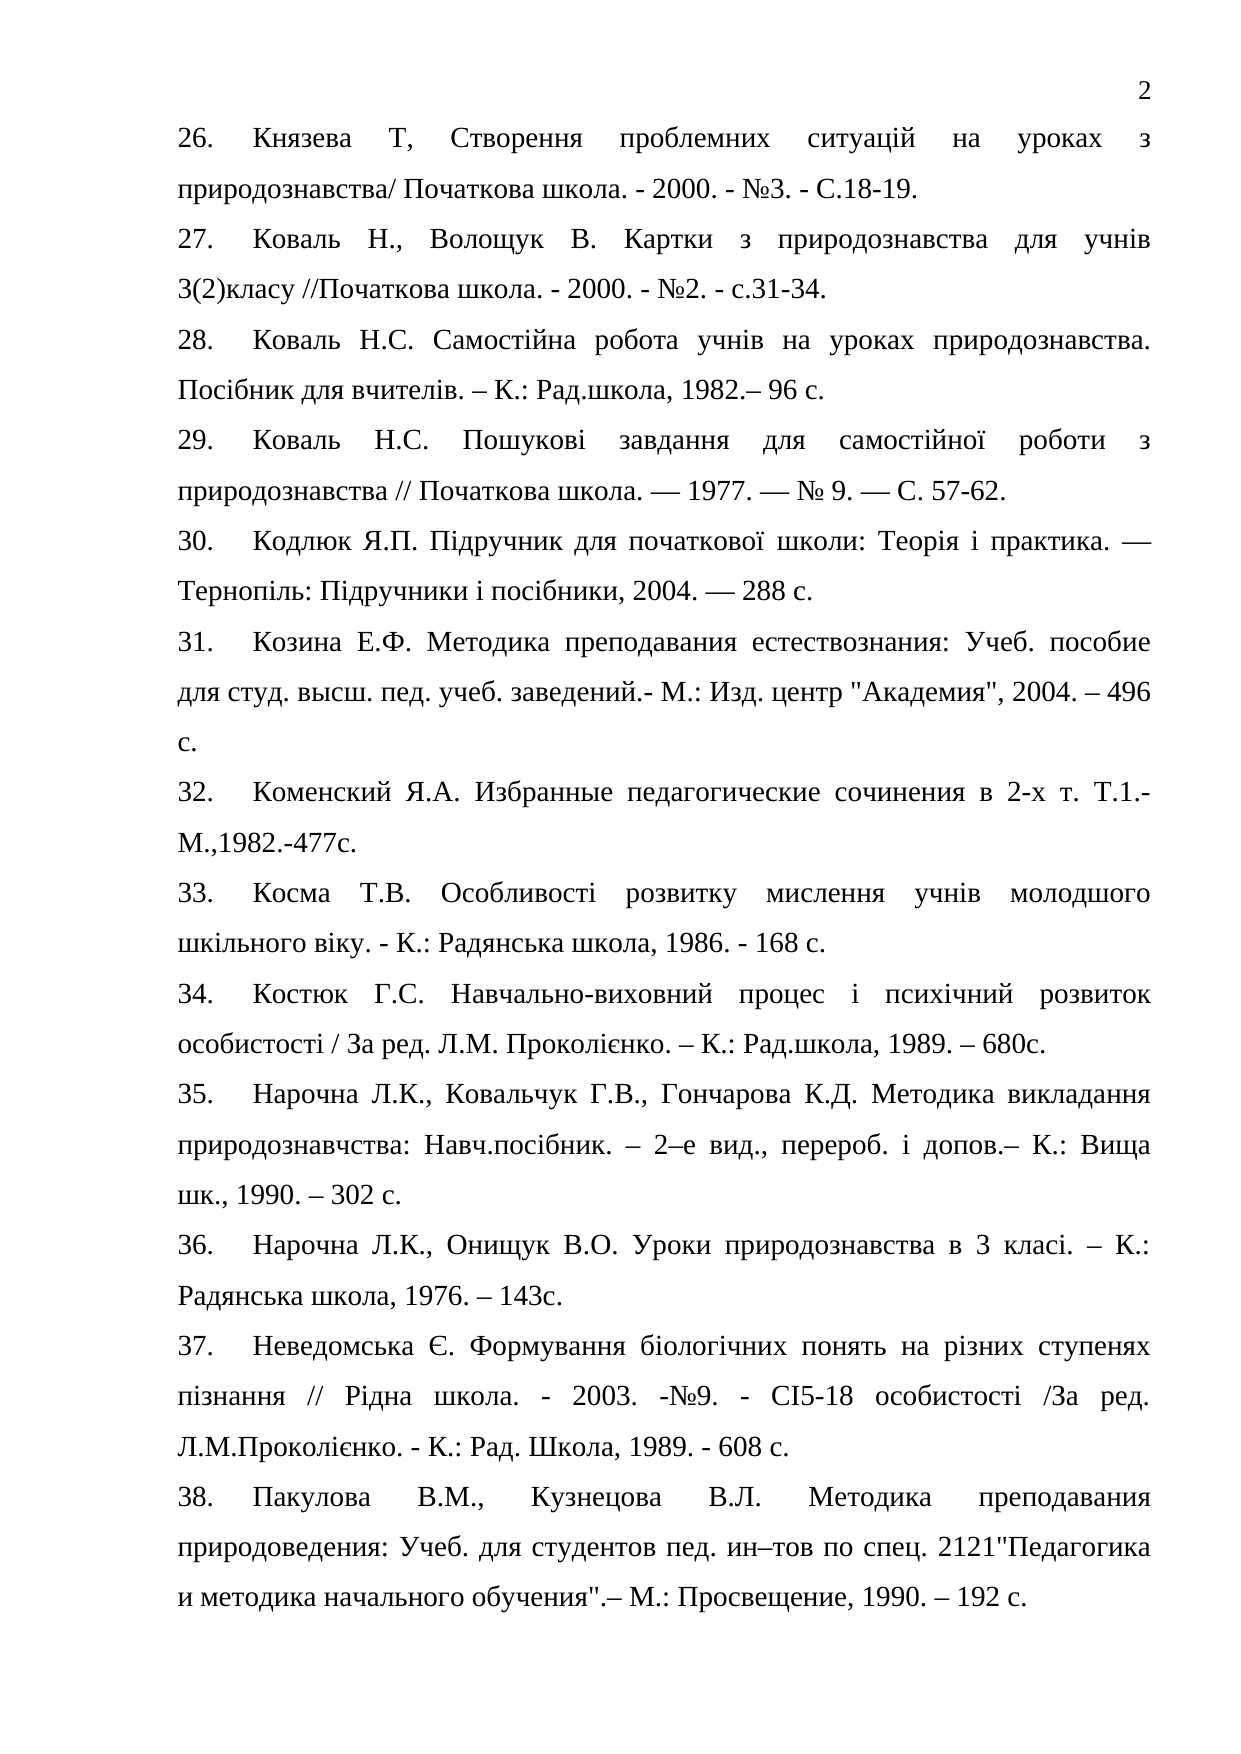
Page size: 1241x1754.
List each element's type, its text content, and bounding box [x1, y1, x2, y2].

list Кодлюк Я.П. Підручник для початкової школи: Теорія і практика. — Тернопіль: Підручники і посібники, 2004. — 288 с. [177, 523, 1152, 607]
list Пакулова В.М., Кузнецова В.Л. Методика преподавания природоведения: Учеб. для студентов пед. ин–тов по спец. 2121"Педагогика и методика начального обучения".– М.: Просвещение, 1990. – 192 с. [177, 1479, 1152, 1613]
list Костюк Г.С. Навчально-виховний процес і психічний розвиток особистості / За ред. Л.М. Проколієнко. – К.: Рад.школа, 1989. – 680с. [177, 976, 1152, 1060]
list Князева Т, Створення проблемних ситуацій на уроках з природознавства/ Початкова школа. - 2000. - №3. - С.18-19. [177, 121, 1152, 204]
list Коваль Н.С. Самостійна робота учнів на уроках природознавства. Посібник для вчителів. – К.: Рад.школа, 1982.– 96 с. [177, 322, 1152, 406]
list Коваль Н.С. Пошукові завдання для самостійної роботи з природознавства // Початкова школа. — 1977. — № 9. — С. 57-62. [177, 422, 1152, 506]
list Коменский Я.А. Избранные педагогические сочинения в 2-х т. Т.1.- М.,1982.-477с. [177, 774, 1152, 858]
list Нарочна Л.К., Онищук В.О. Уроки природознавства в 3 класі. – К.: Радянська школа, 1976. – 143с. [177, 1227, 1152, 1311]
list Косма Т.В. Особливості розвитку мислення учнів молодшого шкільного віку. - К.: Радянська школа, 1986. - 168 с. [177, 875, 1152, 959]
list Нарочна Л.К., Ковальчук Г.В., Гончарова К.Д. Методика викладання природознавчства: Навч.посібник. – 2–е вид., перероб. і допов.– К.: Вища шк., 1990. – 302 с. [177, 1076, 1152, 1211]
list Коваль Н., Волощук В. Картки з природознавства для учнів 3(2)класу //Початкова школа. - 2000. - №2. - с.31-34. [177, 221, 1152, 305]
list Козина Е.Ф. Методика преподавания естествознания: Учеб. пособие для студ. высш. пед. учеб. заведений.- М.: Изд. центр "Академия", 2004. – 496 с. [177, 624, 1152, 758]
list Неведомська Є. Формування біологічних понять на різних ступенях пізнання // Рідна школа. - 2003. -№9. - СІ5-18 особистості /За ред. Л.М.Проколієнко. - К.: Рад. Школа, 1989. - 608 с. [177, 1328, 1152, 1462]
